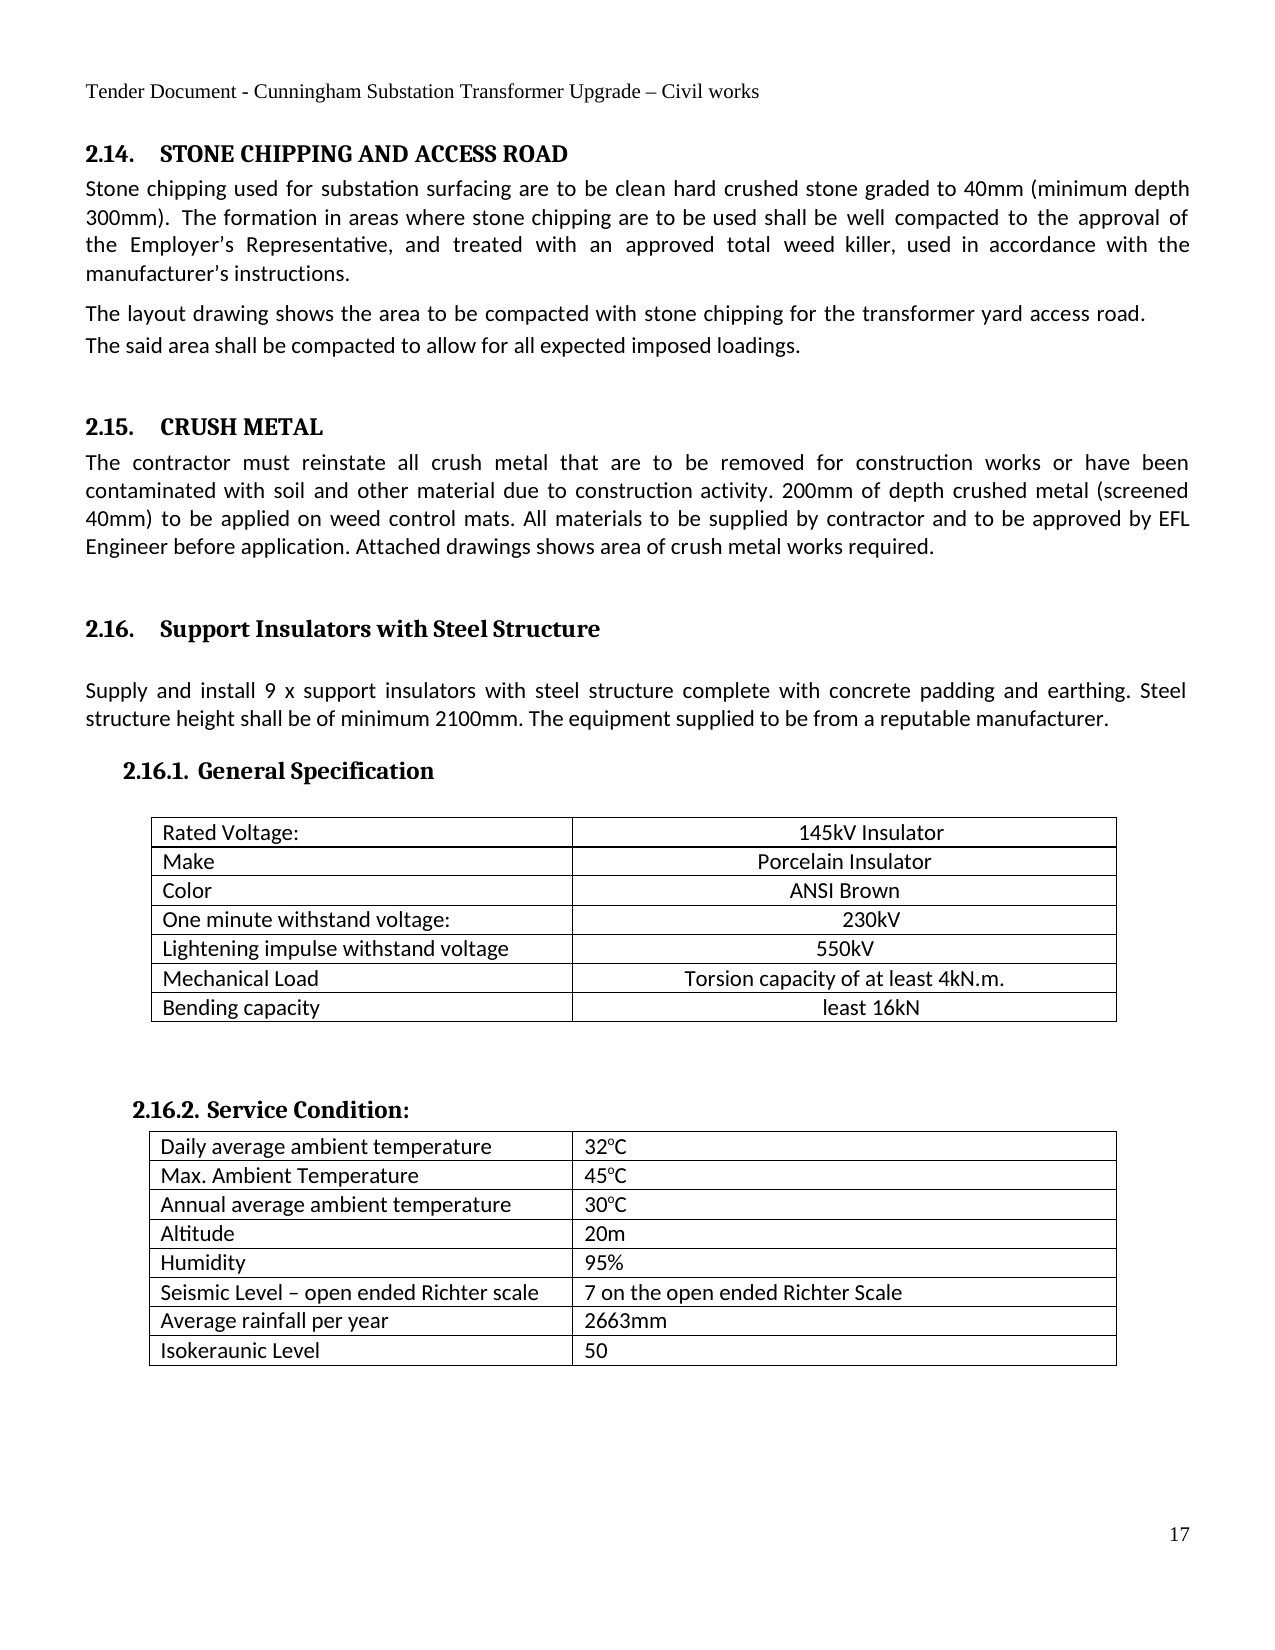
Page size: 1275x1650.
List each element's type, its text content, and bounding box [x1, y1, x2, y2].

table_cell Lightening impulse withstand voltage [152, 935, 572, 963]
subtitle General Specification [123, 757, 1189, 786]
table_cell Bending capacity [152, 993, 572, 1021]
table_cell Altitude [150, 1220, 572, 1247]
subtitle Service Condition: [132, 1096, 1189, 1125]
text The said area shall be compacted to allow for all expected imposed loadings. [85, 331, 1189, 359]
subtitle Support Insulators with Steel Structure [85, 615, 1189, 644]
text Supply and install 9 x support insulators with steel structure complete with concrete padding and earthing. Steel structure height shall be of minimum 2100mm. The equipment supplied to be from a reputable manufacturer. [85, 676, 1189, 732]
table_cell 50 [573, 1336, 1116, 1365]
table_cell 20m [573, 1220, 1116, 1247]
table_cell 230kV [573, 906, 1116, 933]
table_cell Isokeraunic Level [150, 1336, 572, 1365]
table_cell Porcelain Insulator [573, 848, 1116, 875]
table_cell Average rainfall per year [150, 1307, 572, 1335]
table_cell Max. Ambient Temperature [150, 1161, 572, 1189]
table_cell ANSI Brown [573, 876, 1116, 904]
table_cell 7 on the open ended Richter Scale [573, 1278, 1116, 1306]
table_header Daily average ambient temperature [150, 1132, 572, 1160]
table_header Rated Voltage: [152, 818, 572, 846]
table_cell 30oC [573, 1190, 1116, 1218]
table_cell 550kV [573, 935, 1116, 963]
table_cell 95% [573, 1249, 1116, 1277]
table_cell Humidity [150, 1249, 572, 1277]
text Stone chipping used for substation surfacing are to be clean hard crushed stone graded to 40mm (minimum depth 300mm). The formation in areas where stone chipping are to be used shall be well compacted to the approval of the Employer’s Representative, and treated with an approved total weed killer, used in accordance with the manufacturer’s instructions. [85, 174, 1189, 287]
table_cell Make [152, 848, 572, 875]
table_cell 2663mm [573, 1307, 1116, 1335]
text The layout drawing shows the area to be compacted with stone chipping for the transformer yard access road. [85, 299, 1189, 327]
subtitle CRUSH METAL [85, 413, 1189, 442]
table_header 32oC [573, 1132, 1116, 1160]
table_cell Color [152, 876, 572, 904]
table_cell 45oC [573, 1161, 1116, 1189]
table_cell least 16kN [573, 993, 1116, 1021]
table_cell Torsion capacity of at least 4kN.m. [573, 964, 1116, 992]
table_header 145kV Insulator [573, 818, 1116, 846]
table_cell Seismic Level – open ended Richter scale [150, 1278, 572, 1306]
table_cell Mechanical Load [152, 964, 572, 992]
table_cell Annual average ambient temperature [150, 1190, 572, 1218]
table_cell One minute withstand voltage: [152, 906, 572, 933]
subtitle STONE CHIPPING AND ACCESS ROAD [85, 139, 1189, 168]
text The contractor must reinstate all crush metal that are to be removed for construction works or have been contaminated with soil and other material due to construction activity. 200mm of depth crushed metal (screened 40mm) to be applied on weed control mats. All materials to be supplied by contractor and to be approved by EFL Engineer before application. Attached drawings shows area of crush metal works required. [85, 448, 1189, 560]
